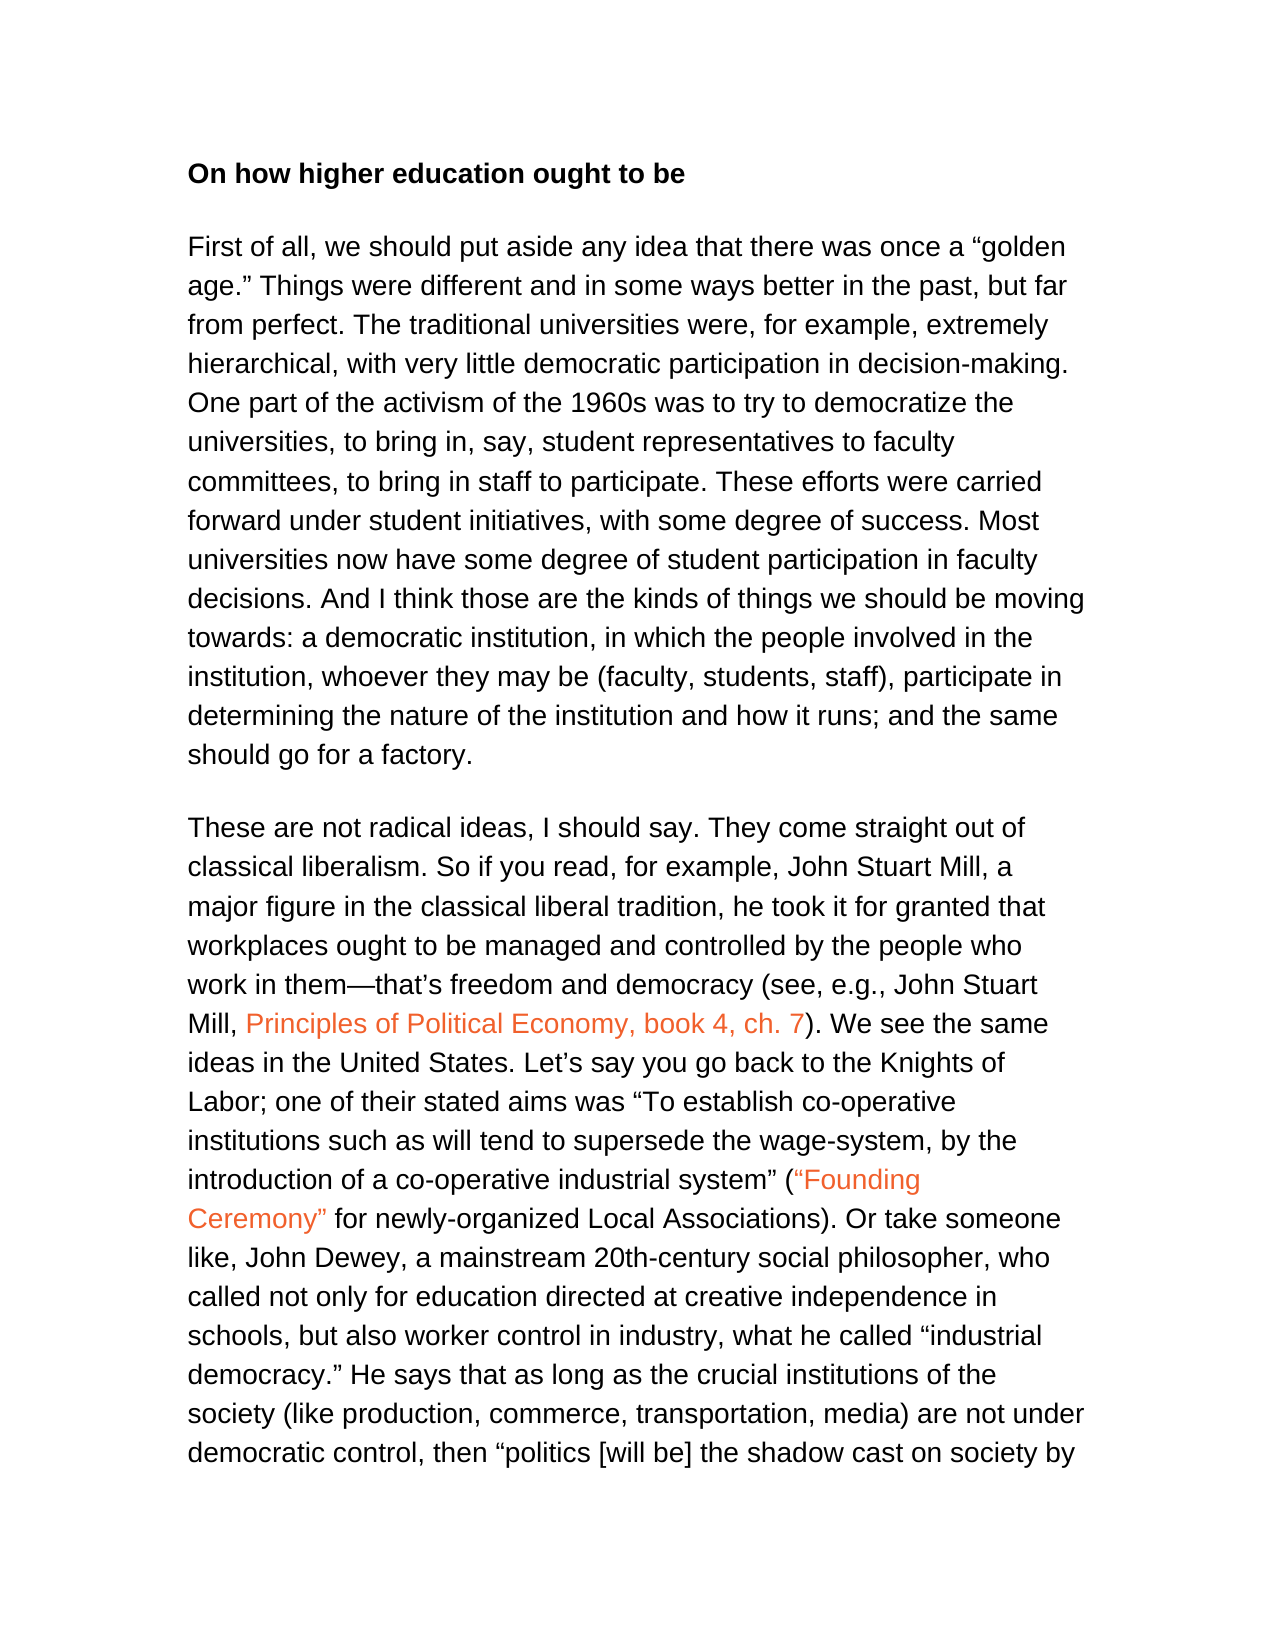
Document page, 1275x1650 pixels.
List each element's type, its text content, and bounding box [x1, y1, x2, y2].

text First of all, we should put aside any idea that there was once a “golden age.” Things were different and in some ways better in the past, but far from perfect. The traditional universities were, for example, extremely hierarchical, with very little democratic participation in decision-making. One part of the activism of the 1960s was to try to democratize the universities, to bring in, say, student representatives to faculty committees, to bring in staff to participate. These efforts were carried forward under student initiatives, with some degree of success. Most universities now have some degree of student participation in faculty decisions. And I think those are the kinds of things we should be moving towards: a democratic institution, in which the people involved in the institution, whoever they may be (faculty, students, staff), participate in determining the nature of the institution and how it runs; and the same should go for a factory. [187, 223, 1087, 770]
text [187, 805, 1087, 1469]
text On how higher education ought to be [187, 150, 1087, 189]
